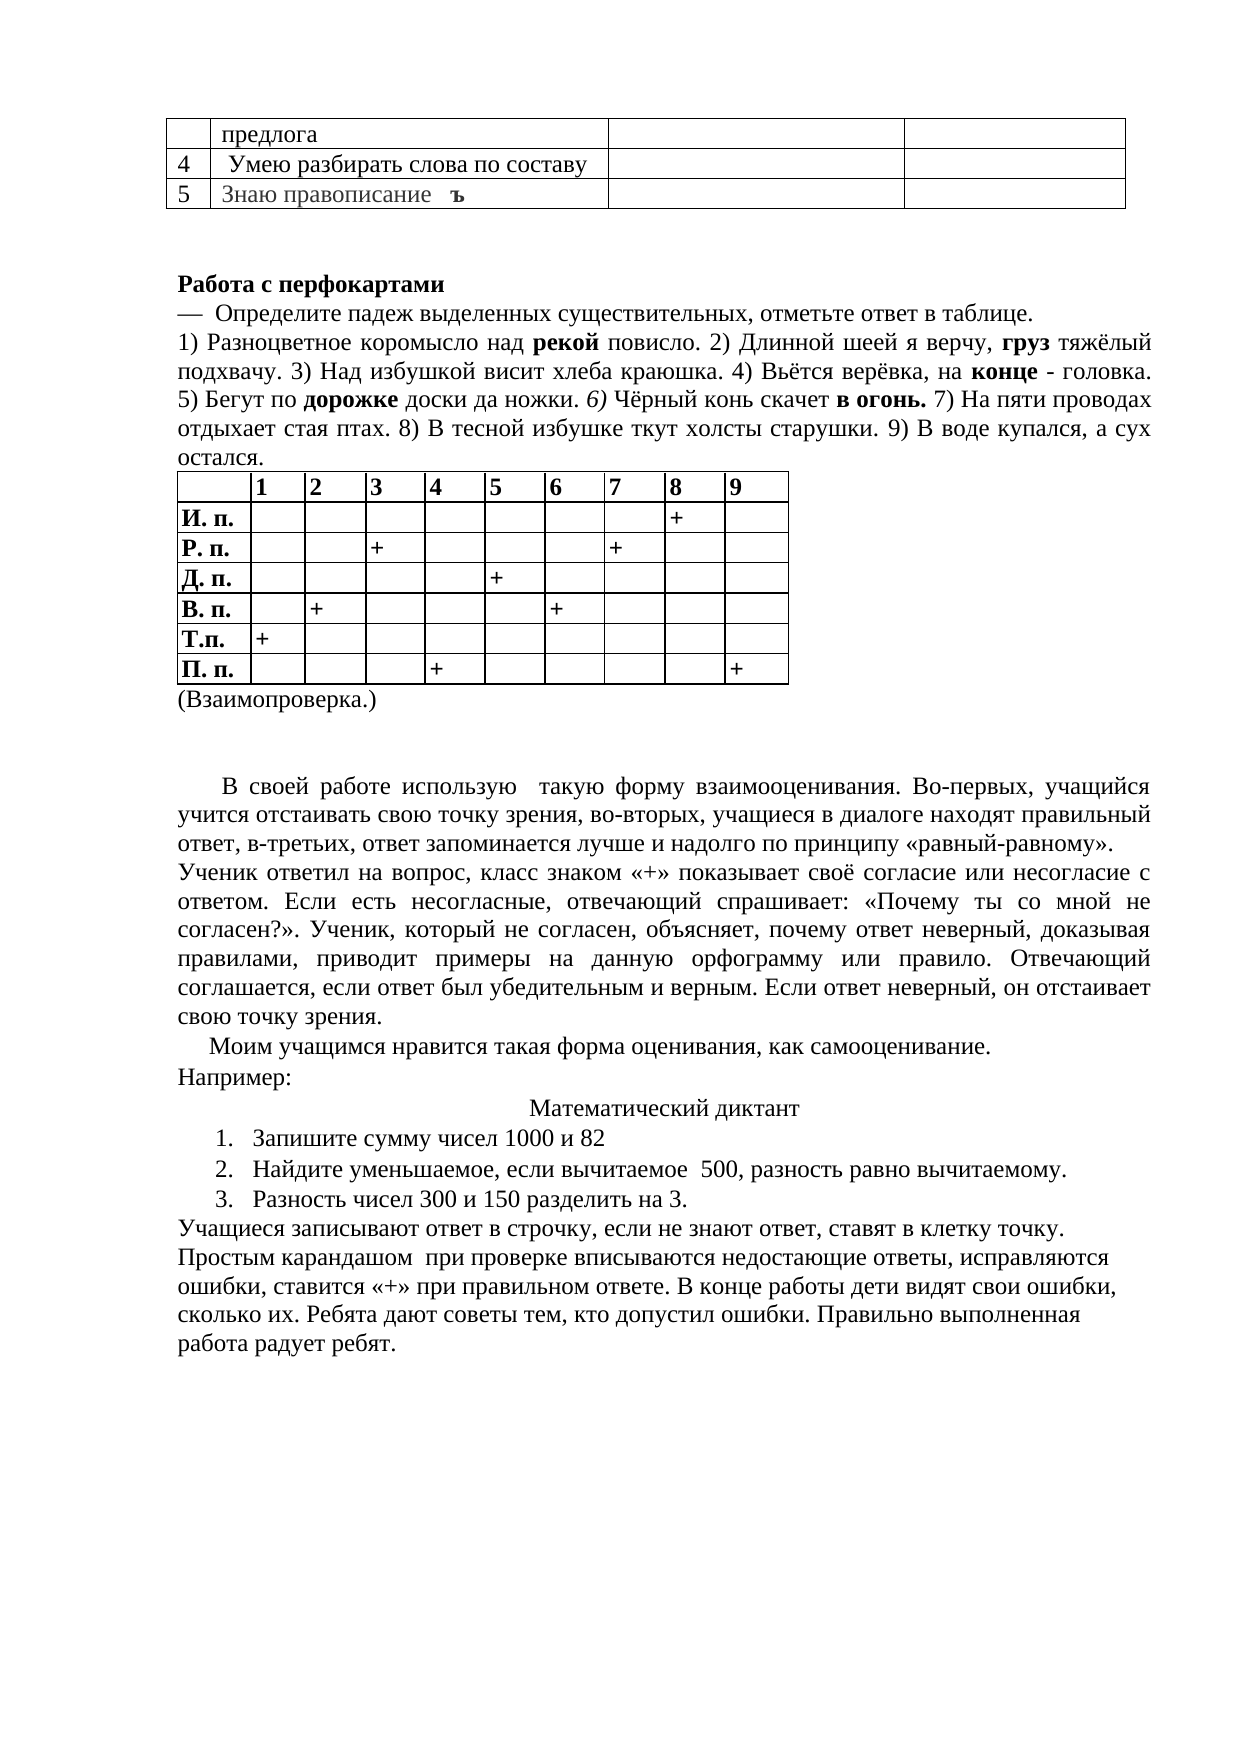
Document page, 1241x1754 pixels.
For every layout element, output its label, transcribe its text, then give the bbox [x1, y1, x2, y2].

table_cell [211, 119, 608, 148]
list Запишите сумму чисел 1000 и 82 [215, 1121, 1152, 1152]
table_cell [784, 563, 788, 592]
table_cell 5 [167, 179, 210, 207]
text Работа с перфокартами [177, 269, 1152, 298]
table_cell [605, 594, 609, 622]
table_cell [784, 503, 788, 531]
table_cell Знаю правописание ъ [211, 179, 608, 207]
table_cell 4 [167, 149, 210, 178]
text В своей работе использую такую форму взаимооценивания. Во-первых, учащийся учится отстаивать свою точку зрения, во-вторых, учащиеся в диалоге находят правильный ответ, в-третьих, ответ запоминается лучше и надолго по принципу «равный-равному». [177, 771, 1152, 857]
table_cell [600, 503, 604, 531]
table_cell [905, 149, 1125, 178]
text Учащиеся записывают ответ в строчку, если не знают ответ, ставят в клетку точку. Простым карандашом при проверке вписываются недостающие ответы, исправляются ошибки, ставится «+» при правильном ответе. В конце работы дети видят свои ошибки, сколько их. Ребята дают советы тем, кто допустил ошибки. Правильно выполненная работа радует ребят. [177, 1213, 1152, 1357]
text Ученик ответил на вопрос, класс знаком «+» показывает своё согласие или несогласие с ответом. Если есть несогласные, отвечающий спрашивает: «Почему ты со мной не согласен?». Ученик, который не согласен, объясняет, почему ответ неверный, доказывая правилами, приводит примеры на данную орфограмму или правило. Отвечающий соглашается, если ответ был убедительным и верным. Если ответ неверный, он отстаивает свою точку зрения. [177, 857, 1152, 1029]
text Моим учащимся нравится такая форма оценивания, как самооценивание. [177, 1029, 1152, 1060]
table_cell Умею разбирать слова по составу [211, 149, 608, 178]
list Разность чисел 300 и 150 разделить на 3. [215, 1183, 1152, 1213]
table_header [247, 472, 251, 501]
table_cell [609, 149, 904, 178]
table_cell [784, 624, 788, 653]
text Например: [177, 1060, 1152, 1091]
list Найдите уменьшаемое, если вычитаемое 500, разность равно вычитаемому. [215, 1152, 1152, 1183]
text 1) Разноцветное коромысло над рекой повисло. 2) Длинной шеей я верчу, груз тяжёлый подхвачу. 3) Над избушкой висит хлеба краюшка. 4) Вьётся верёвка, на конце - головка. 5) Бегут по дорожке доски да ножки. 6) Чёрный конь скачет в огонь. 7) На пяти проводах отдыхает стая птах. 8) В тесной избушке ткут холсты старушки. 9) В воде купался, а сух остался. [177, 327, 1152, 471]
table_cell [600, 624, 604, 653]
table_cell [905, 119, 1125, 148]
table_cell [600, 654, 604, 683]
table_cell [905, 179, 1125, 207]
table_cell [605, 654, 609, 683]
text — Определите падеж выделенных существительных, отметьте ответ в таблице. [177, 298, 1152, 327]
table_cell [784, 594, 788, 622]
table_cell [600, 563, 604, 592]
text (Взаимопроверка.) [177, 684, 1152, 713]
table_cell [784, 533, 788, 562]
table_cell [609, 179, 904, 207]
text Математический диктант [177, 1091, 1152, 1121]
table_cell 3 [167, 119, 210, 148]
table_cell [600, 533, 604, 562]
table_cell [605, 624, 609, 653]
table_cell [609, 119, 904, 148]
table_cell [605, 563, 609, 592]
table_cell [605, 503, 609, 531]
